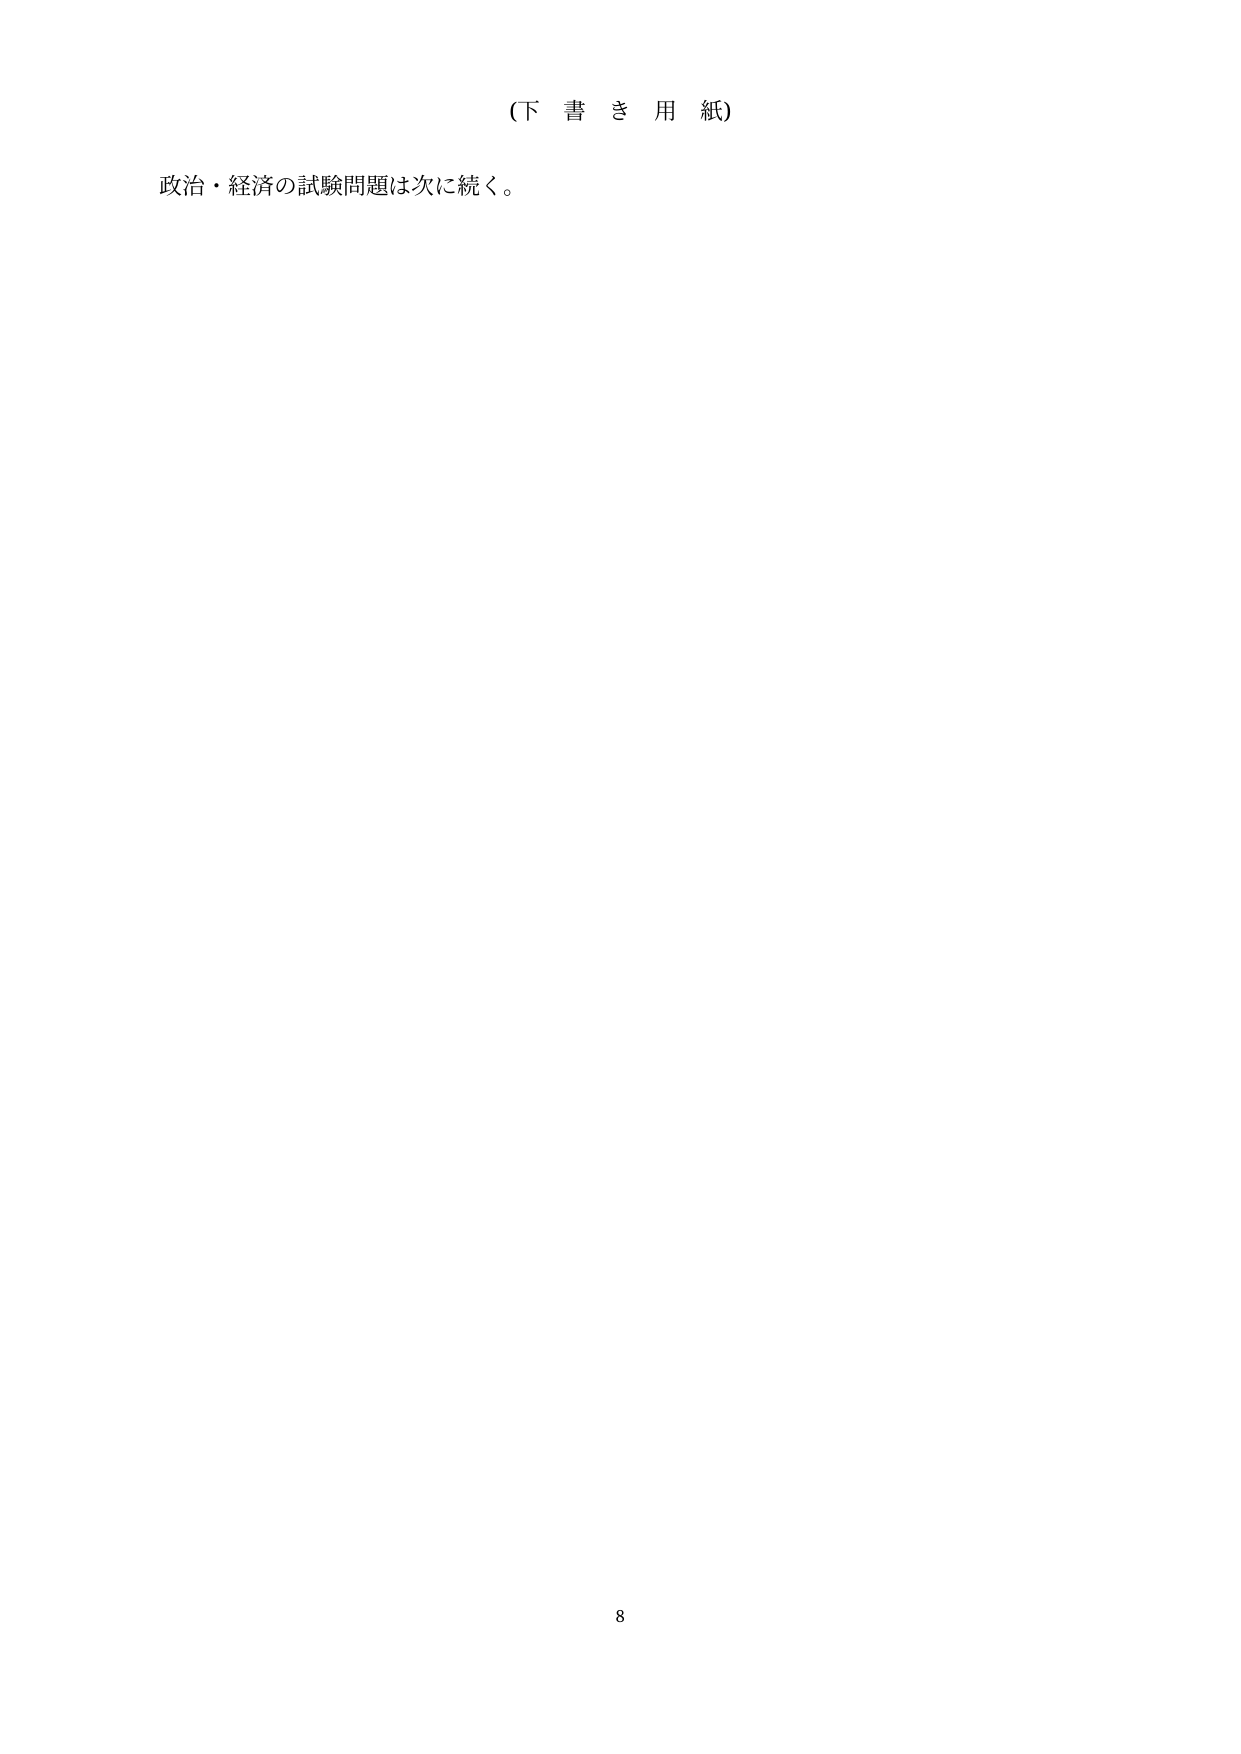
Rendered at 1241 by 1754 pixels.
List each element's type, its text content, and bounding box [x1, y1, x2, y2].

text 政治・経済の試験問題は次に続く。 [159, 164, 1152, 201]
text (下 書 き 用 紙) [89, 89, 1152, 126]
